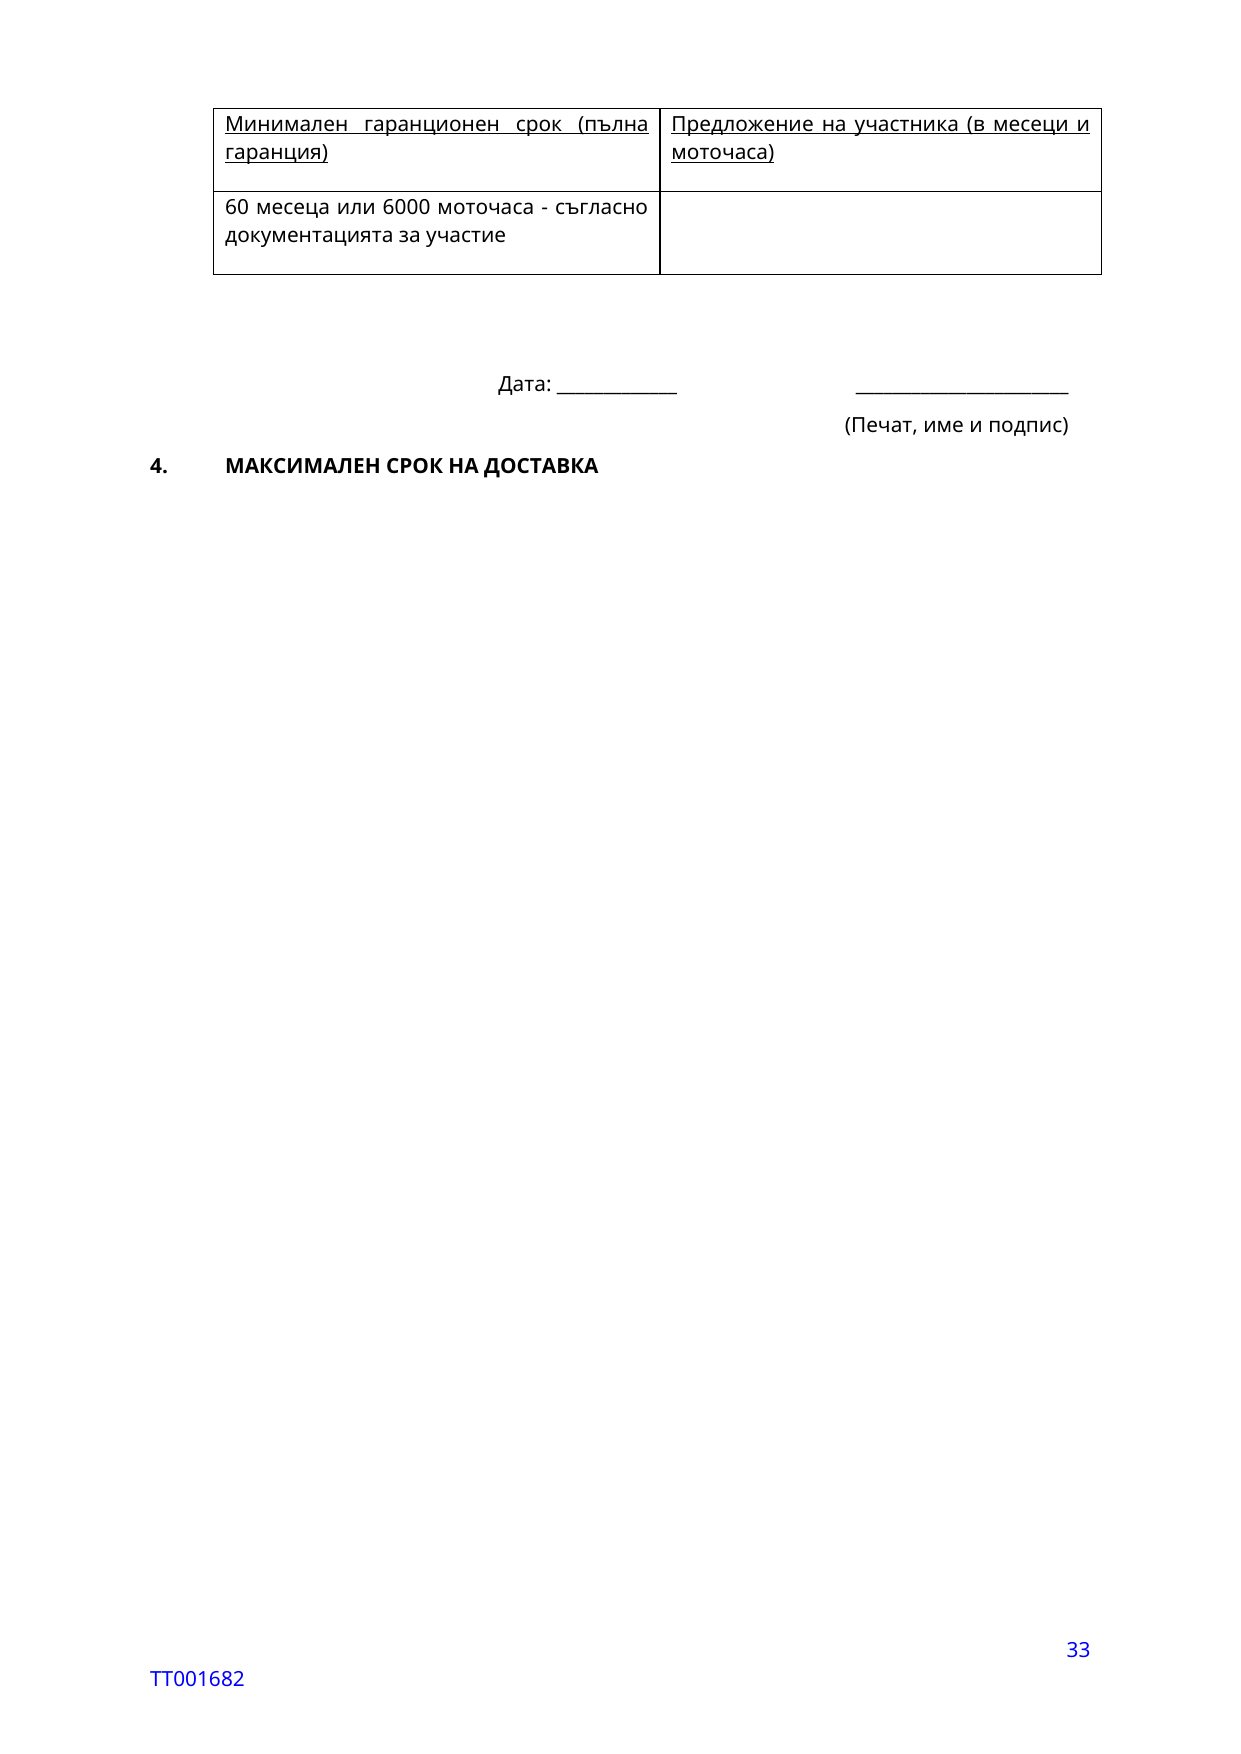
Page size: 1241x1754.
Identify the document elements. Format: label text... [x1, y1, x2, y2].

list МАКСИМАЛЕН СРОК НА ДОСТАВКА [150, 451, 1090, 479]
table_cell [661, 192, 1101, 274]
text Дата: _____________ _______________________ [144, 369, 1068, 398]
text (Печат, име и подпис) [144, 410, 1068, 438]
table_header Минимален гаранционен срок (пълна гаранция) [214, 109, 659, 191]
table_cell 60 месеца или 6000 моточаса - съгласно документацията за участие [214, 192, 659, 274]
table_header Предложение на участника (в месеци и моточаса) [661, 109, 1101, 191]
